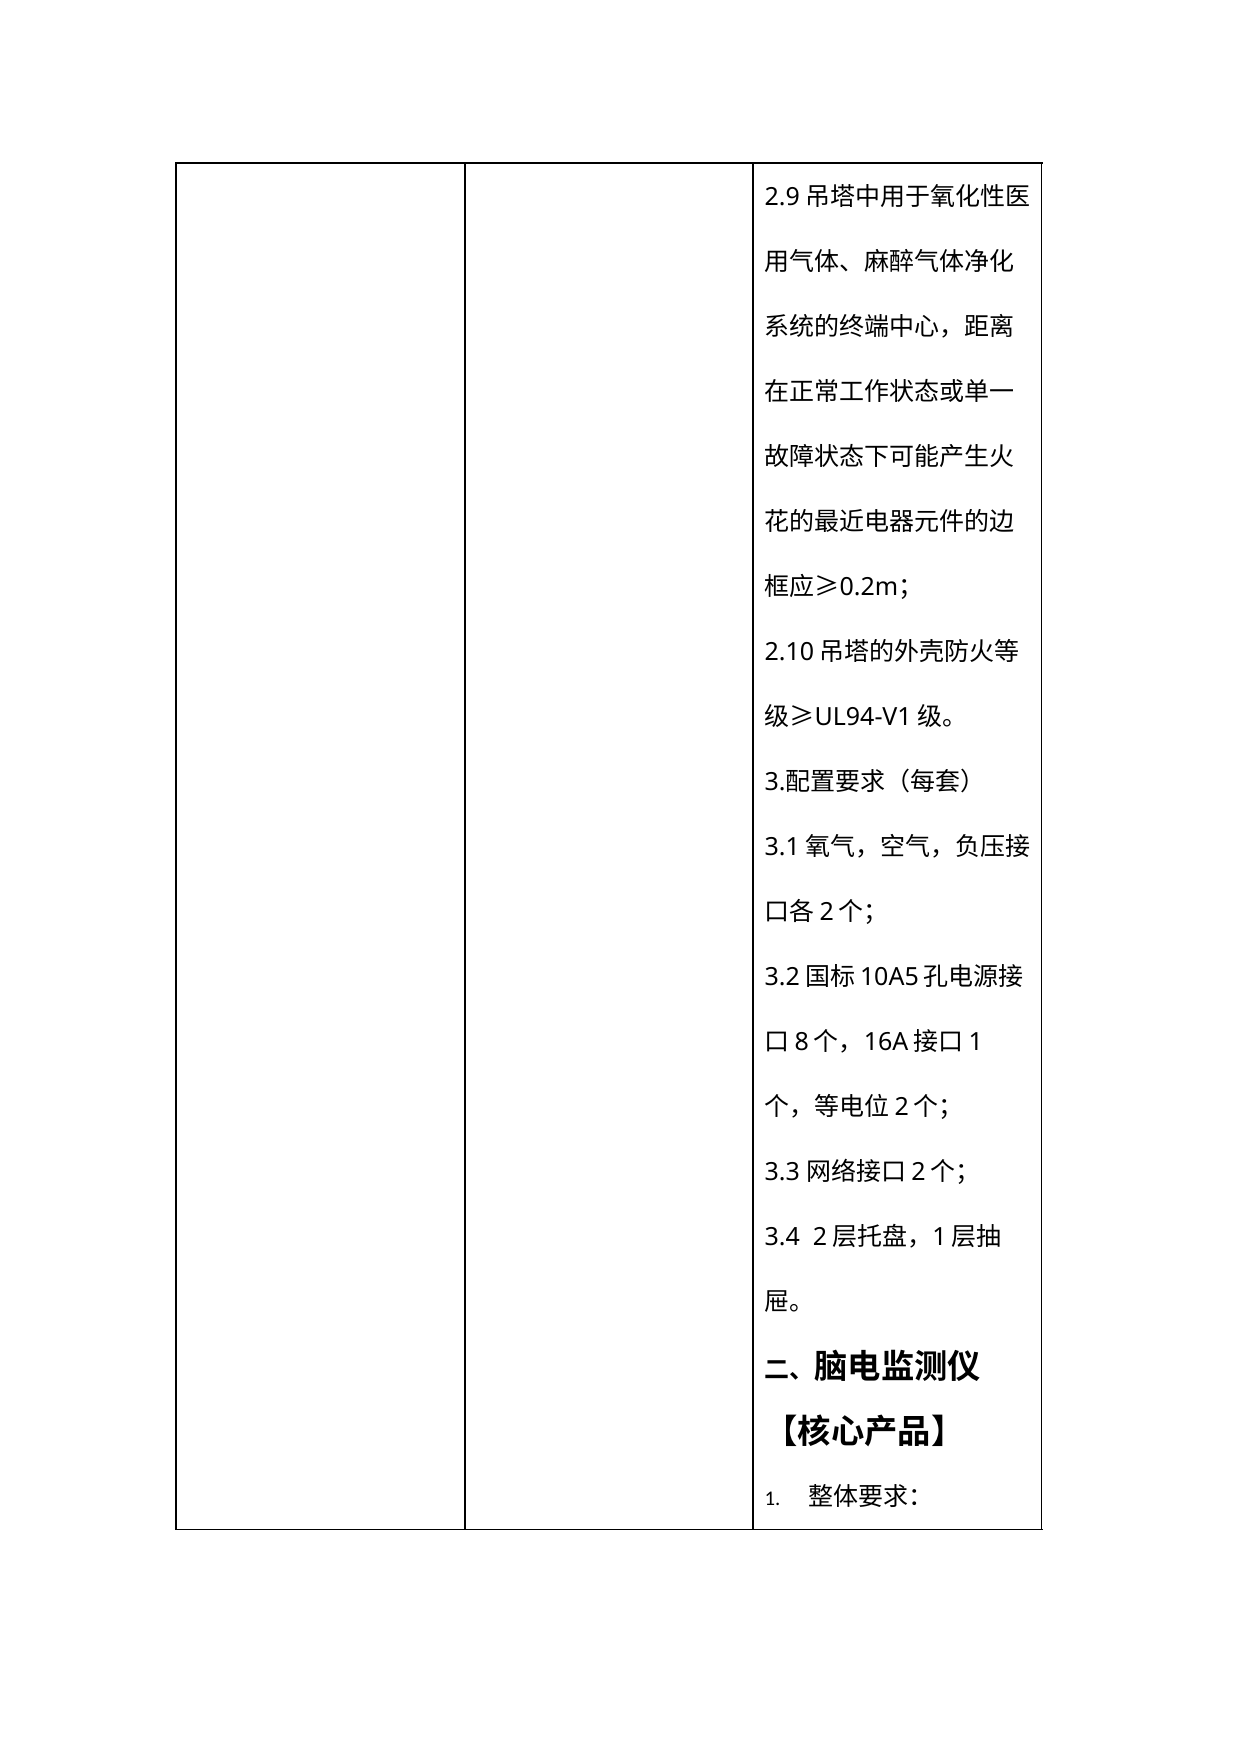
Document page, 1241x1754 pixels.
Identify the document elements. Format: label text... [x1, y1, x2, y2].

table_cell 1 [466, 164, 752, 1528]
table_cell [177, 164, 464, 1528]
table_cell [754, 164, 1041, 1528]
